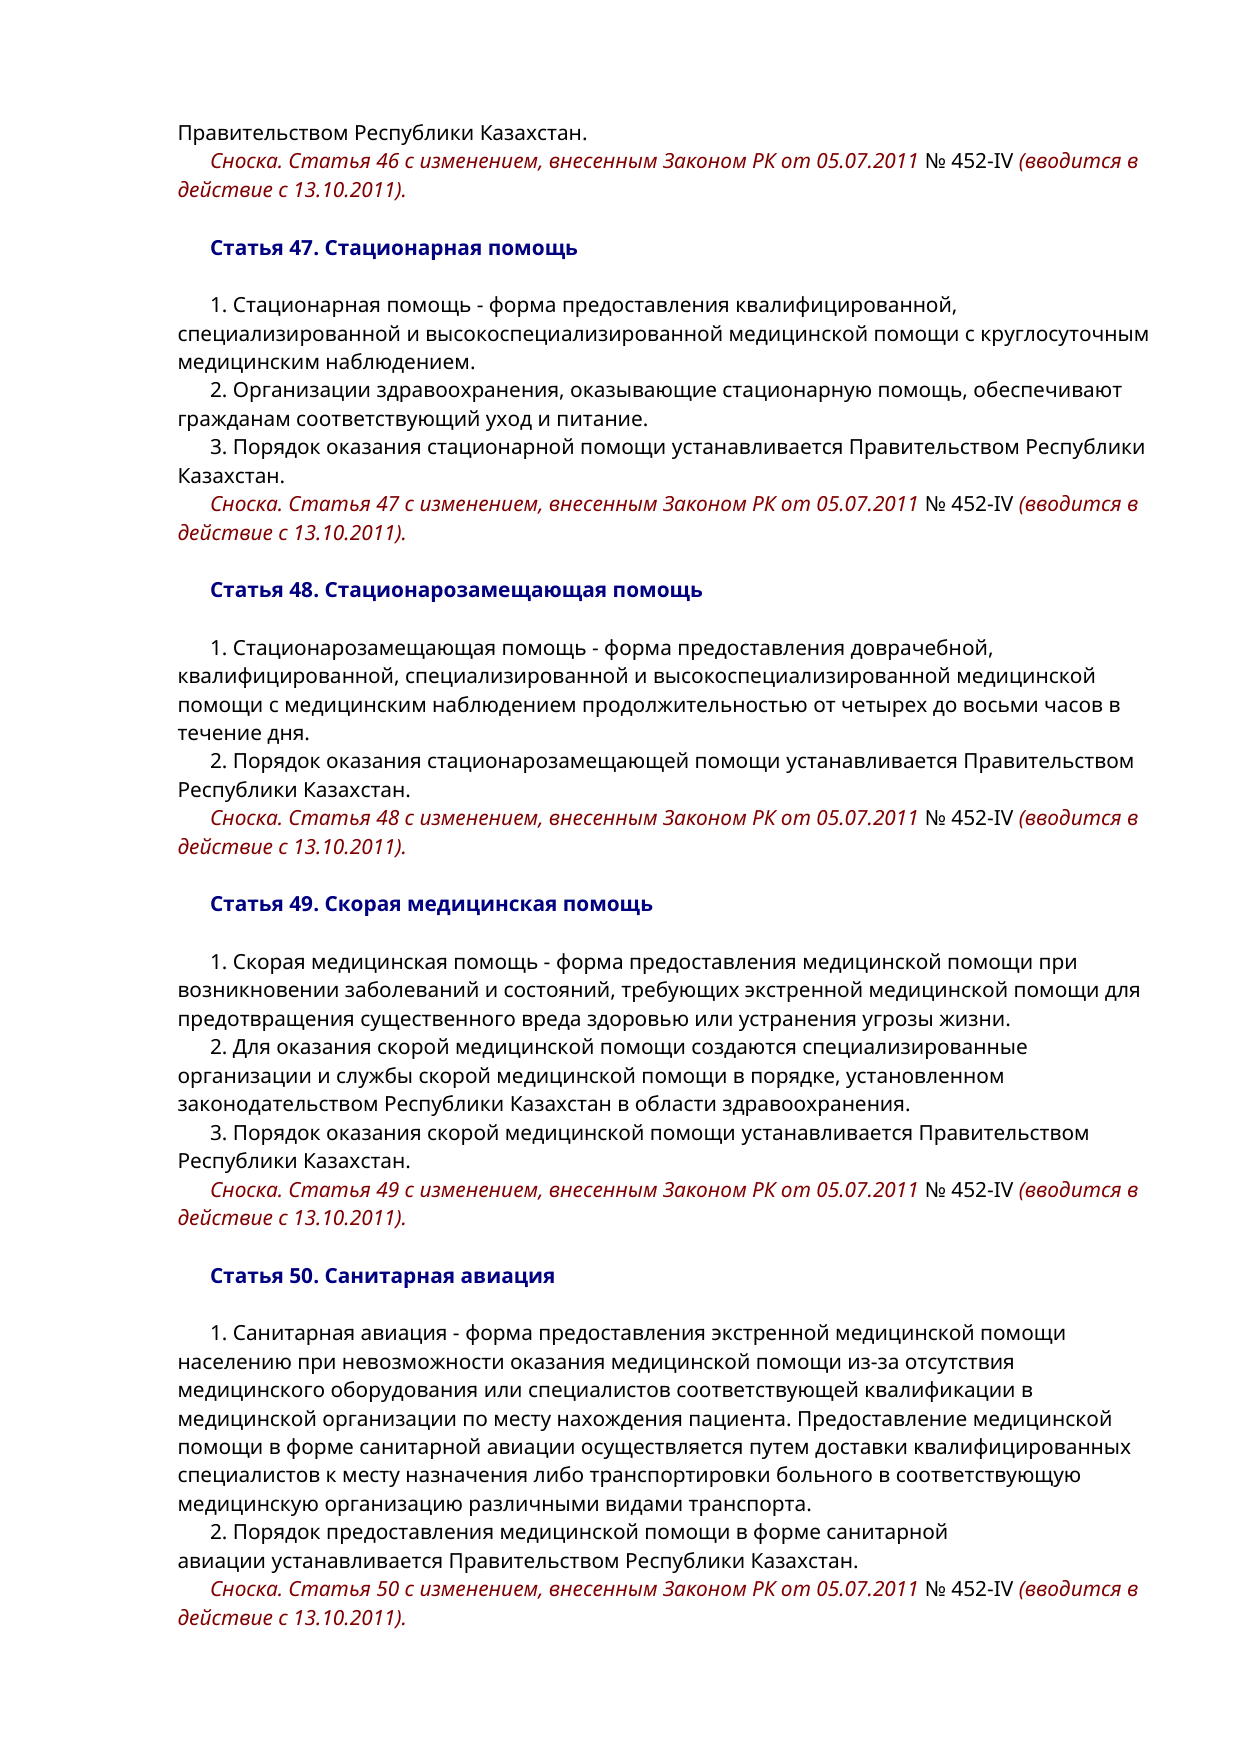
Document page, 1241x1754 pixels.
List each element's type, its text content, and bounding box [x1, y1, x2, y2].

text Статья 49. Скорая медицинская помощь [177, 889, 1152, 918]
text 1. Скорая медицинская помощь - форма предоставления медицинской помощи при возникновении заболеваний и состояний, требующих экстренной медицинской помощи для предотвращения существенного вреда здоровью или устранения угрозы жизни. 2. Для оказания скорой медицинской помощи создаются специализированные организации и службы скорой медицинской помощи в порядке, установленном законодательством Республики Казахстан в области здравоохранения. 3. Порядок оказания скорой медицинской помощи устанавливается Правительством Республики Казахстан. Сноска. Статья 49 с изменением, внесенным Законом РК от 05.07.2011 № 452-IV (вводится в действие с 13.10.2011). [177, 947, 1152, 1232]
text Статья 50. Санитарная авиация [177, 1261, 1152, 1289]
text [177, 118, 1152, 203]
text Статья 47. Стационарная помощь [177, 233, 1152, 261]
text 1. Стационарная помощь - форма предоставления квалифицированной, специализированной и высокоспециализированной медицинской помощи с круглосуточным медицинским наблюдением. 2. Организации здравоохранения, оказывающие стационарную помощь, обеспечивают гражданам соответствующий уход и питание. 3. Порядок оказания стационарной помощи устанавливается Правительством Республики Казахстан. Сноска. Статья 47 с изменением, внесенным Законом РК от 05.07.2011 № 452-IV (вводится в действие с 13.10.2011). [177, 290, 1152, 546]
text 1. Стационарозамещающая помощь - форма предоставления доврачебной, квалифицированной, специализированной и высокоспециализированной медицинской помощи с медицинским наблюдением продолжительностью от четырех до восьми часов в течение дня. 2. Порядок оказания стационарозамещающей помощи устанавливается Правительством Республики Казахстан. Сноска. Статья 48 с изменением, внесенным Законом РК от 05.07.2011 № 452-IV (вводится в действие с 13.10.2011). [177, 633, 1152, 860]
text 1. Санитарная авиация - форма предоставления экстренной медицинской помощи населению при невозможности оказания медицинской помощи из-за отсутствия медицинского оборудования или специалистов соответствующей квалификации в медицинской организации по месту нахождения пациента. Предоставление медицинской помощи в форме санитарной авиации осуществляется путем доставки квалифицированных специалистов к месту назначения либо транспортировки больного в соответствующую медицинскую организацию различными видами транспорта. 2. Порядок предоставления медицинской помощи в форме санитарной авиации устанавливается Правительством Республики Казахстан. Сноска. Статья 50 с изменением, внесенным Законом РК от 05.07.2011 № 452-IV (вводится в действие с 13.10.2011). [177, 1318, 1152, 1631]
text Статья 48. Стационарозамещающая помощь [177, 575, 1152, 604]
